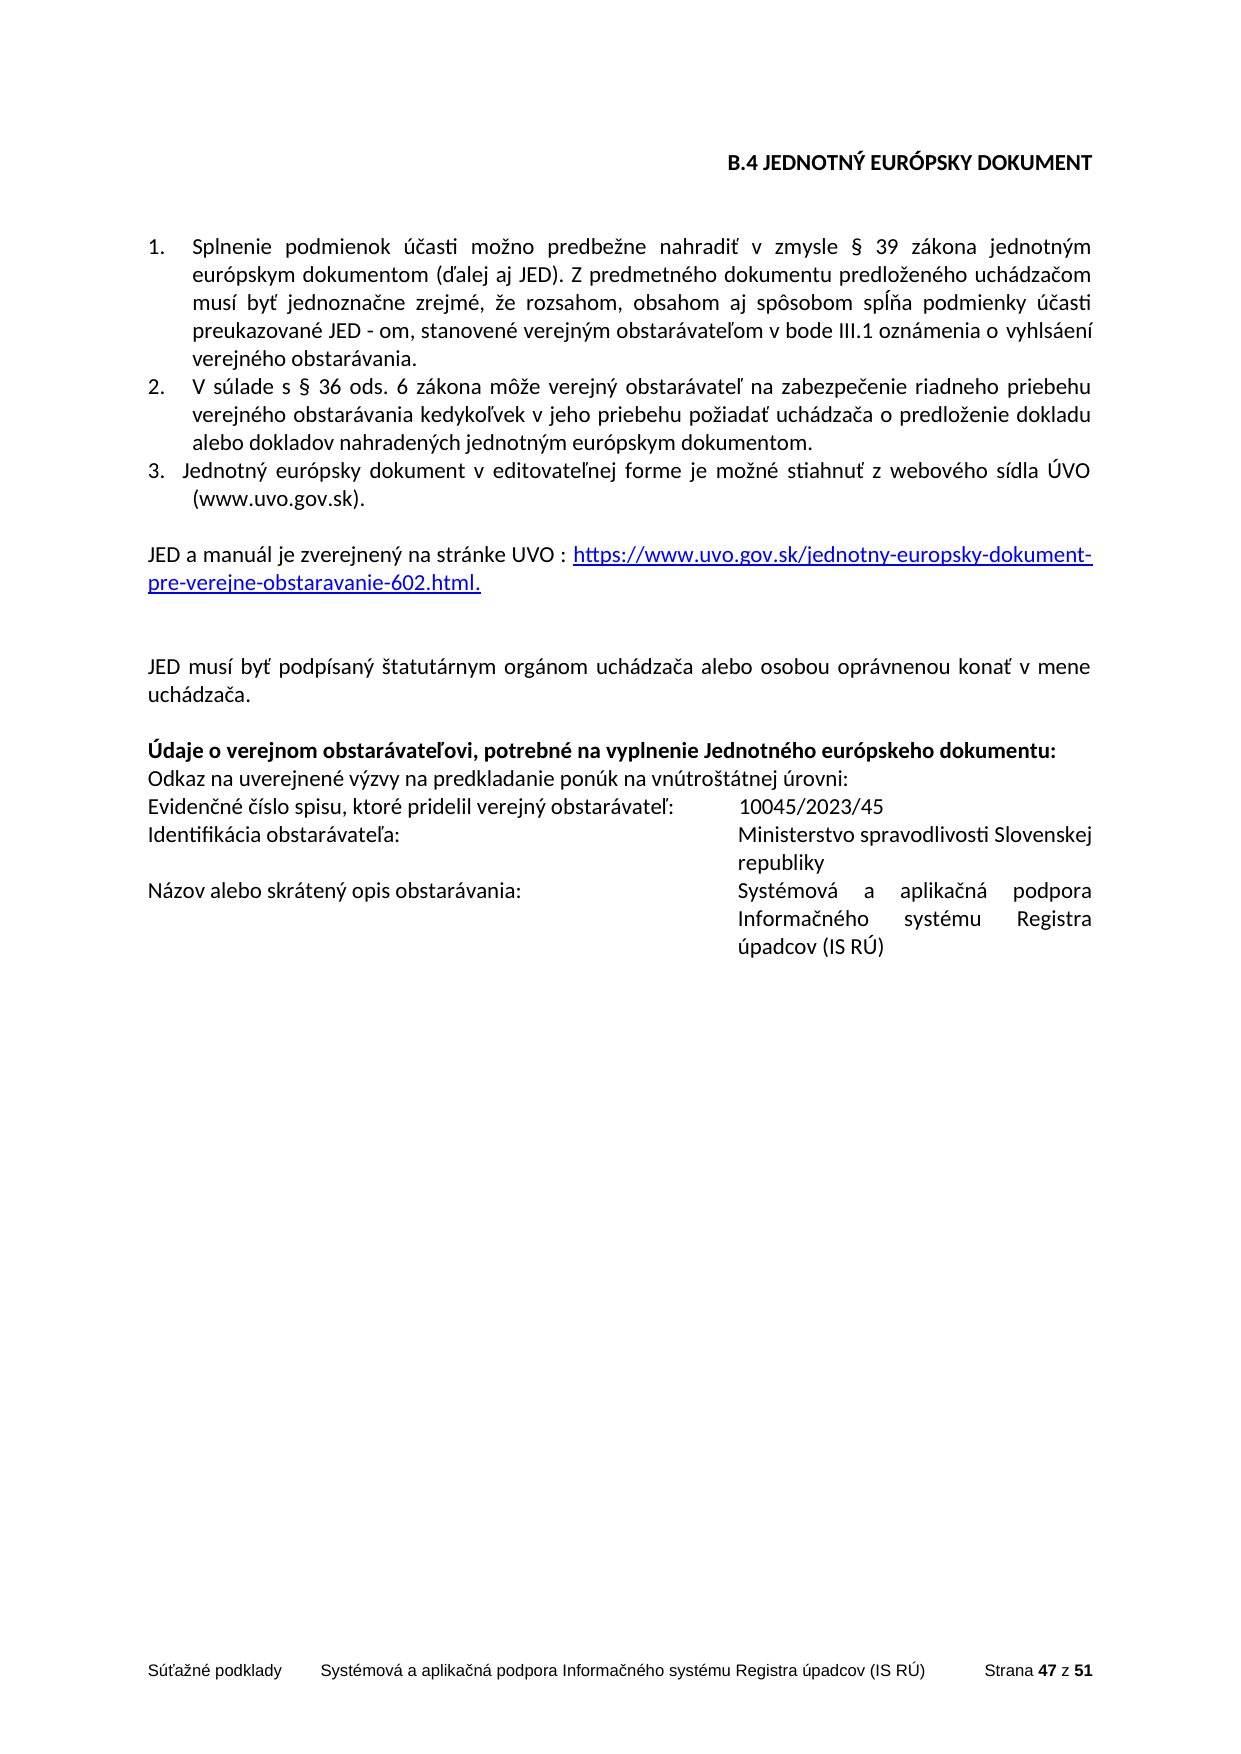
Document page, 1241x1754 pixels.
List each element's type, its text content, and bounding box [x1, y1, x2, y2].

text Údaje o verejnom obstarávateľovi, potrebné na vyplnenie Jednotného európskeho dokumentu: [148, 736, 1092, 764]
text Identifikácia obstarávateľa: Ministerstvo spravodlivosti Slovenskej republiky [148, 820, 1092, 876]
text 1. Splnenie podmienok účasti možno predbežne nahradiť v zmysle § 39 zákona jednotným európskym dokumentom (ďalej aj JED). Z predmetného dokumentu predloženého uchádzačom musí byť jednoznačne zrejmé, že rozsahom, obsahom aj spôsobom spĺňa podmienky účasti preukazované JED - om, stanovené verejným obstarávateľom v bode III.1 oznámenia o vyhlsáení verejného obstarávania. [148, 232, 1092, 372]
text Evidenčné číslo spisu, ktoré pridelil verejný obstarávateľ: 10045/2023/45 [148, 792, 1092, 820]
text Odkaz na uverejnené výzvy na predkladanie ponúk na vnútroštátnej úrovni: [148, 764, 1092, 792]
text Názov alebo skrátený opis obstarávania: Systémová a aplikačná podpora Informačného systému Registra úpadcov (IS RÚ) [148, 876, 1092, 960]
text 3. Jednotný európsky dokument v editovateľnej forme je možné stiahnuť z webového sídla ÚVO (www.uvo.gov.sk). [148, 456, 1092, 512]
text JED a manuál je zverejnený na stránke UVO : https://www.uvo.gov.sk/jednotny-europsky-dokument-pre-verejne-obstaravanie-602.html. [148, 540, 1092, 596]
text JED musí byť podpísaný štatutárnym orgánom uchádzača alebo osobou oprávnenou konať v mene uchádzača. [148, 652, 1092, 708]
text 2. V súlade s § 36 ods. 6 zákona môže verejný obstarávateľ na zabezpečenie riadneho priebehu verejného obstarávania kedykoľvek v jeho priebehu požiadať uchádzača o predloženie dokladu alebo dokladov nahradených jednotným európskym dokumentom. [148, 372, 1092, 456]
text B.4 JEDNOTNÝ EURÓPSKY DOKUMENT [517, 148, 1092, 176]
